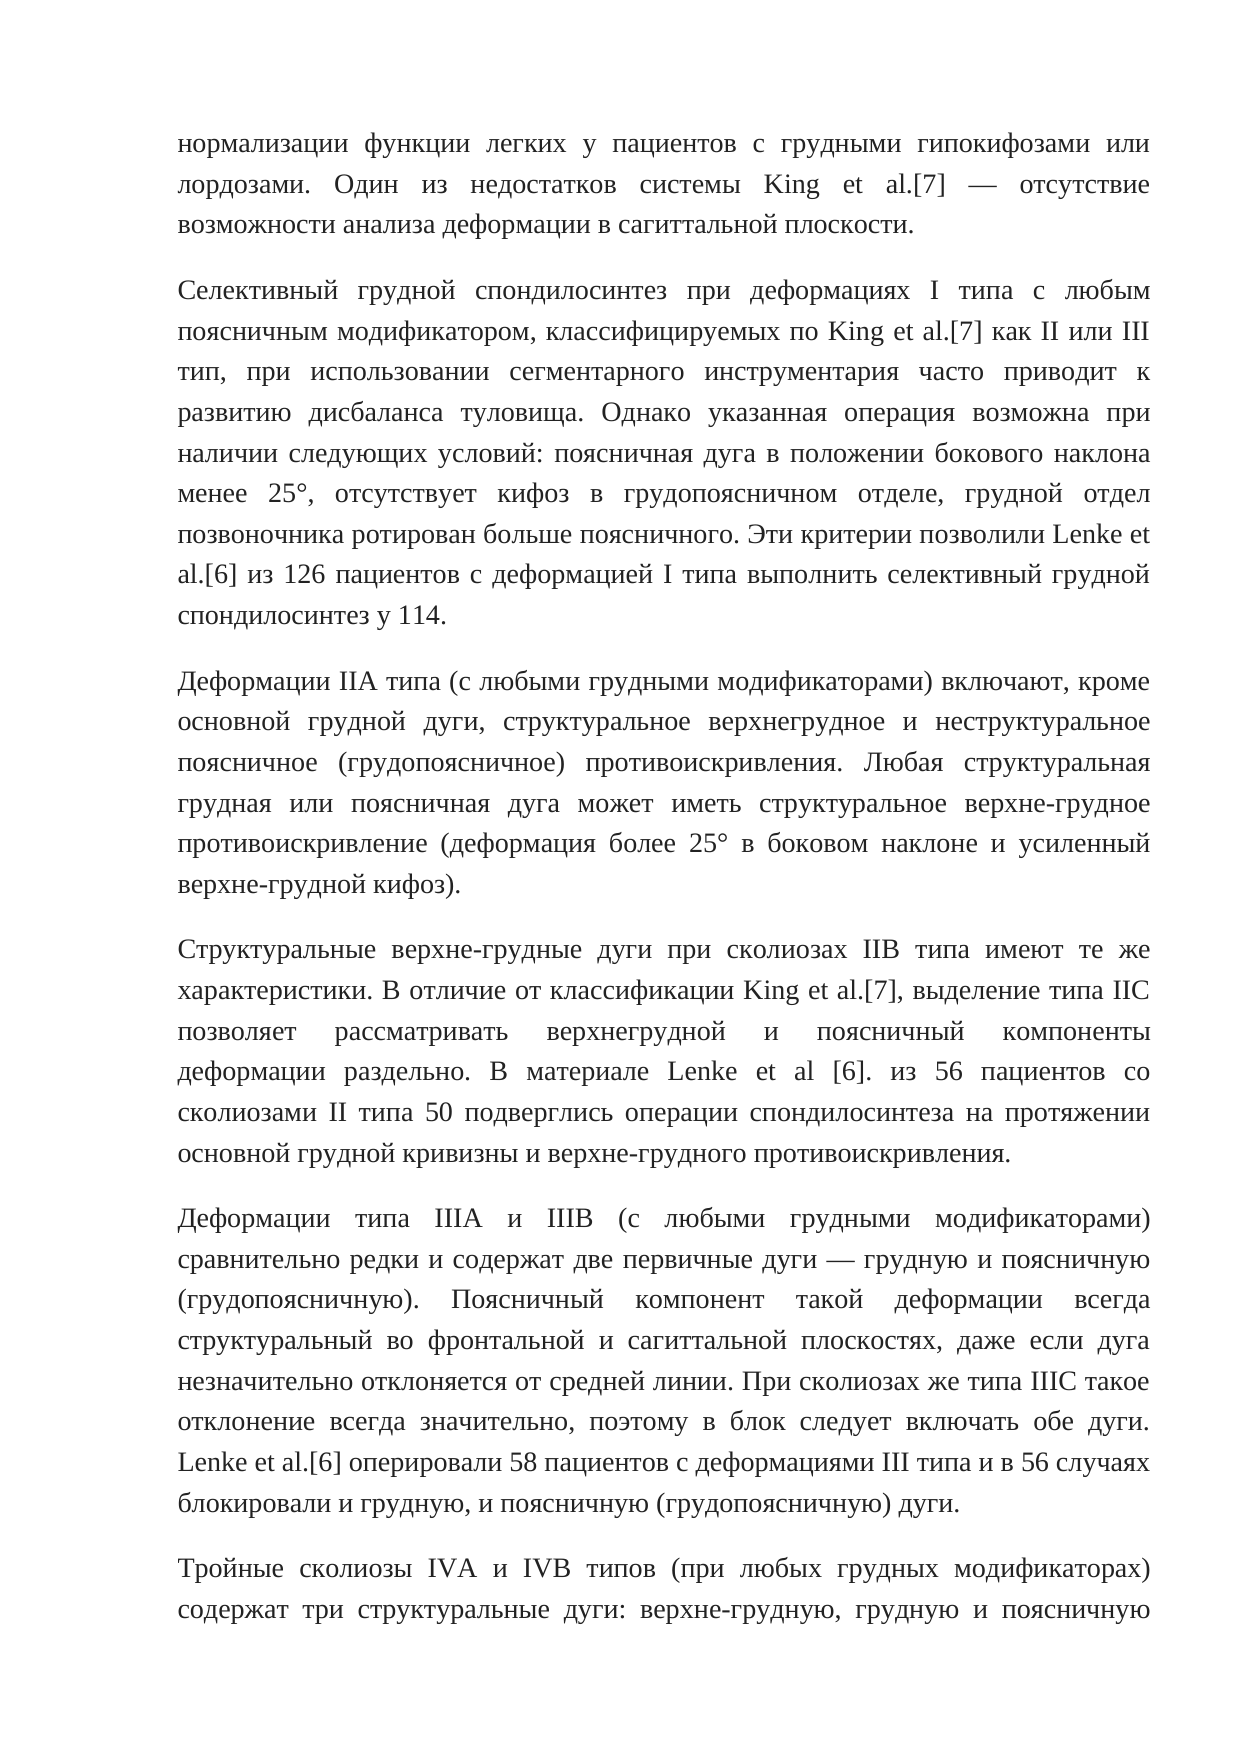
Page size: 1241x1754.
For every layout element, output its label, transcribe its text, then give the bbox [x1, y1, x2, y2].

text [177, 1543, 1152, 1624]
text Структуральные верхне-грудные дуги при сколиозах IIВ типа имеют те же характеристики. В отличие от классификации King et al.[7], выделение типа IIC позволяет рассматривать верхнегрудной и поясничный компоненты деформации раздельно. В материале Lenke et al [6]. из 56 пациентов со сколиозами II типа 50 подверглись операции спондилосинтеза на протяжении основной грудной кривизны и верхне-грудного противоискривления. [177, 924, 1152, 1168]
text Селективный грудной спондилосинтез при деформациях I типа с любым поясничным модификатором, классифицируемых по King et al.[7] как II или III тип, при использовании сегментарного инструментария часто приводит к развитию дисбаланса туловища. Однако указанная операция возможна при наличии следующих условий: поясничная дуга в положении бокового наклона менее 25°, отсутствует кифоз в грудопоясничном отделе, грудной отдел позвоночника ротирован больше поясничного. Эти критерии позволили Lenke et al.[6] из 126 пациентов с деформацией I типа выполнить селективный грудной спондилосинтез у 114. [177, 265, 1152, 631]
text Деформации типа IIIА и IIIВ (с любыми грудными модификаторами) сравнительно редки и содержат две первичные дуги — грудную и поясничную (грудопоясничную). Поясничный компонент такой деформации всегда структуральный во фронтальной и сагиттальной плоскостях, даже если дуга незначительно отклоняется от средней линии. При сколиозах же типа IIIC такое отклонение всегда значительно, поэтому в блок следует включать обе дуги. Lenke et al.[6] оперировали 58 пациентов с деформациями III типа и в 56 случаях блокировали и грудную, и поясничную (грудопоясничную) дуги. [177, 1193, 1152, 1518]
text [177, 118, 1152, 240]
text Деформации IIA типа (с любыми грудными модификаторами) включают, кроме основной грудной дуги, структуральное верхнегрудное и неструктуральное поясничное (грудопоясничное) противоискривления. Любая структуральная грудная или поясничная дуга может иметь структуральное верхне-грудное противоискривление (деформация более 25° в боковом наклоне и усиленный верхне-грудной кифоз). [177, 656, 1152, 899]
